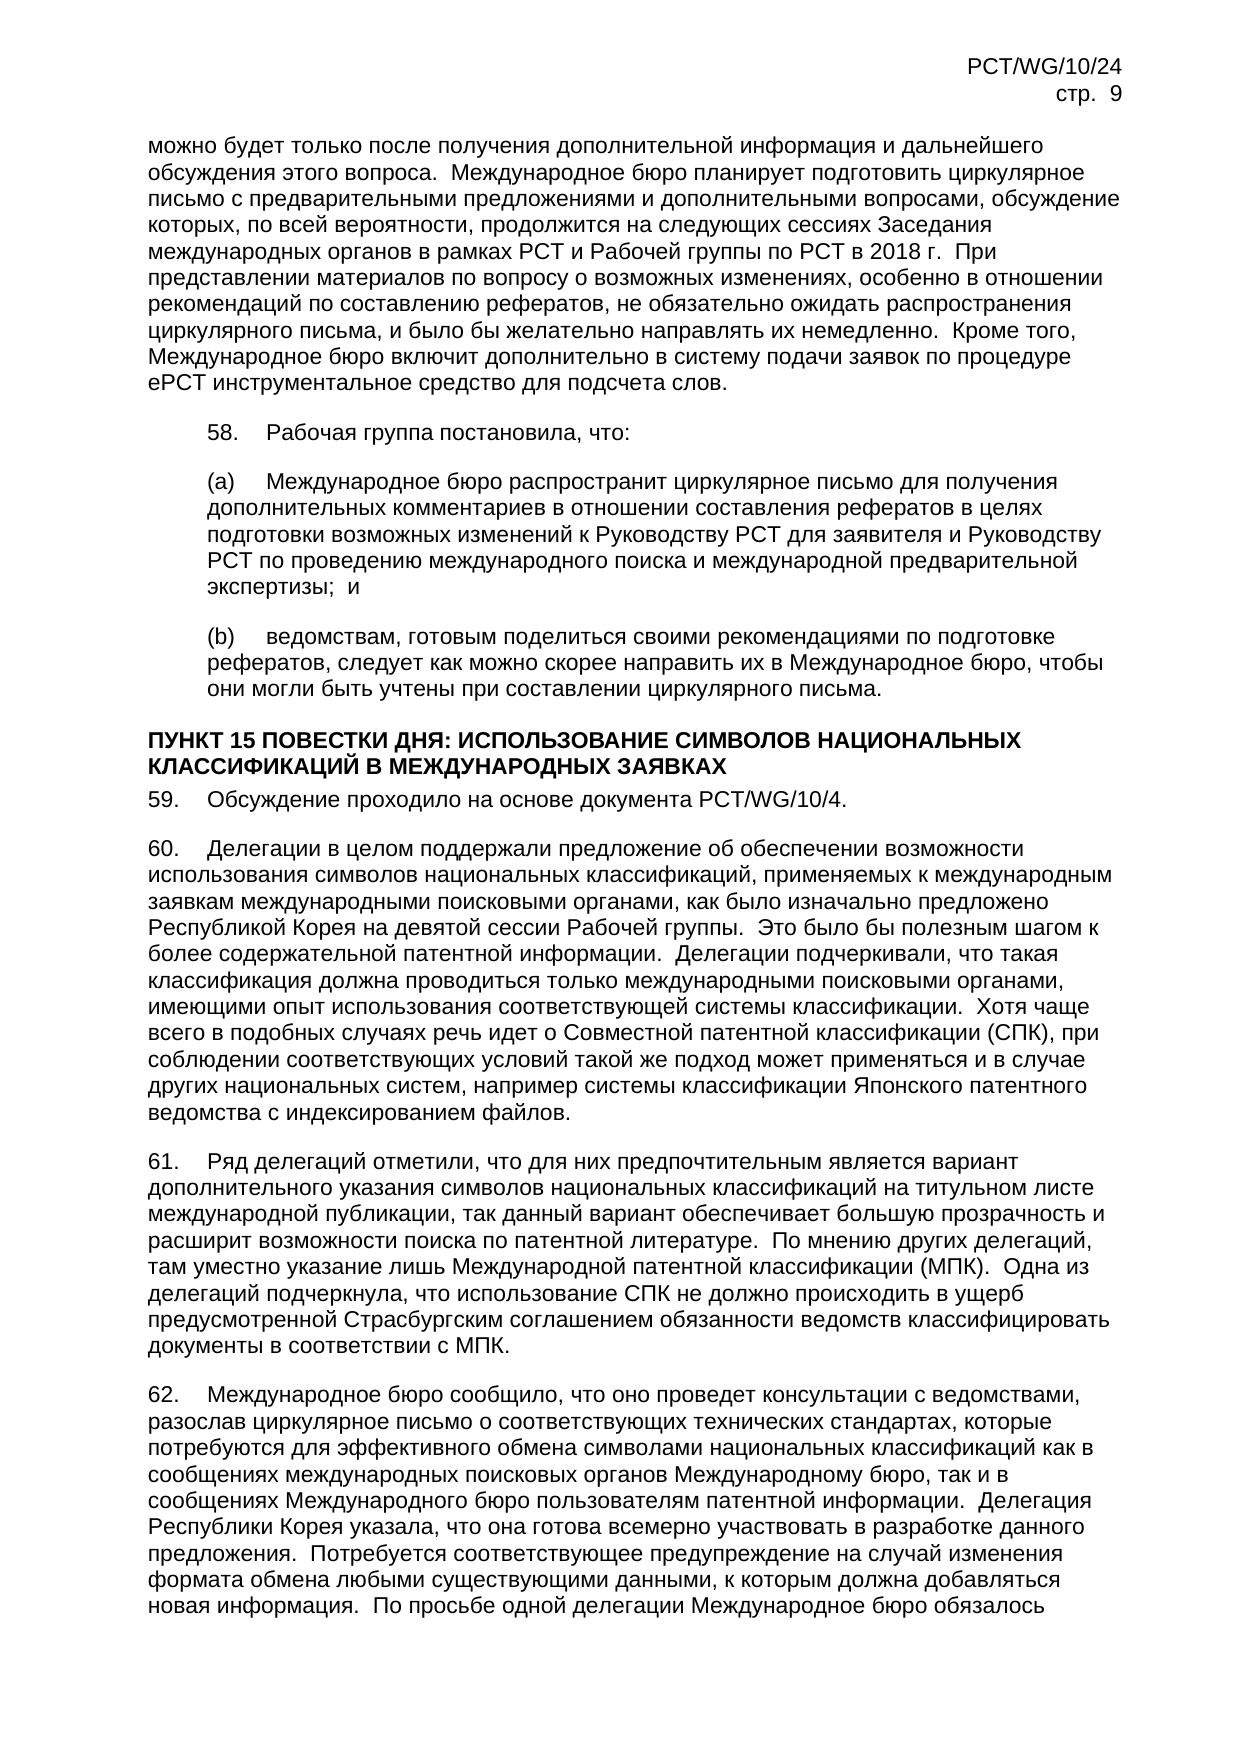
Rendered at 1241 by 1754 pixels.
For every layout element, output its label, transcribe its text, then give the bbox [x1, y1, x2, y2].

text Обсуждение проходило на основе документа PCT/WG/10/4. [148, 786, 1122, 812]
list Международное бюро распространит циркулярное письмо для получения дополнительных комментариев в отношении составления рефератов в целях подготовки возможных изменений к Руководству РСТ для заявителя и Руководству РСТ по проведению международного поиска и международной предварительной экспертизы; и [207, 468, 1122, 600]
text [148, 1381, 1122, 1619]
text Ряд делегаций отметили, что для них предпочтительным является вариант дополнительного указания символов национальных классификаций на титульном листе международной публикации, так данный вариант обеспечивает большую прозрачность и расширит возможности поиска по патентной литературе. По мнению других делегаций, там уместно указание лишь Международной патентной классификации (МПК). Одна из делегаций подчеркнула, что использование СПК не должно происходить в ущерб предусмотренной Страсбургским соглашением обязанности ведомств классифицировать документы в соответствии с МПК. [148, 1148, 1122, 1358]
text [148, 132, 1122, 396]
list ведомствам, готовым поделиться своими рекомендациями по подготовке рефератов, следует как можно скорее направить их в Международное бюро, чтобы они могли быть учтены при составлении циркулярного письма. [207, 623, 1122, 702]
subtitle пункт 15 повестки дня: Использование символов национальных классификаций в международных заявках [148, 727, 1122, 779]
text Делегации в целом поддержали предложение об обеспечении возможности использования символов национальных классификаций, применяемых к международным заявкам международными поисковыми органами, как было изначально предложено Республикой Корея на девятой сессии Рабочей группы. Это было бы полезным шагом к более содержательной патентной информации. Делегации подчеркивали, что такая классификация должна проводиться только международными поисковыми органами, имеющими опыт использования соответствующей системы классификации. Хотя чаще всего в подобных случаях речь идет о Совместной патентной классификации (СПК), при соблюдении соответствующих условий такой же подход может применяться и в случае других национальных систем, например системы классификации Японского патентного ведомства с индексированием файлов. [148, 835, 1122, 1125]
text Рабочая группа постановила, что: [207, 419, 1122, 445]
